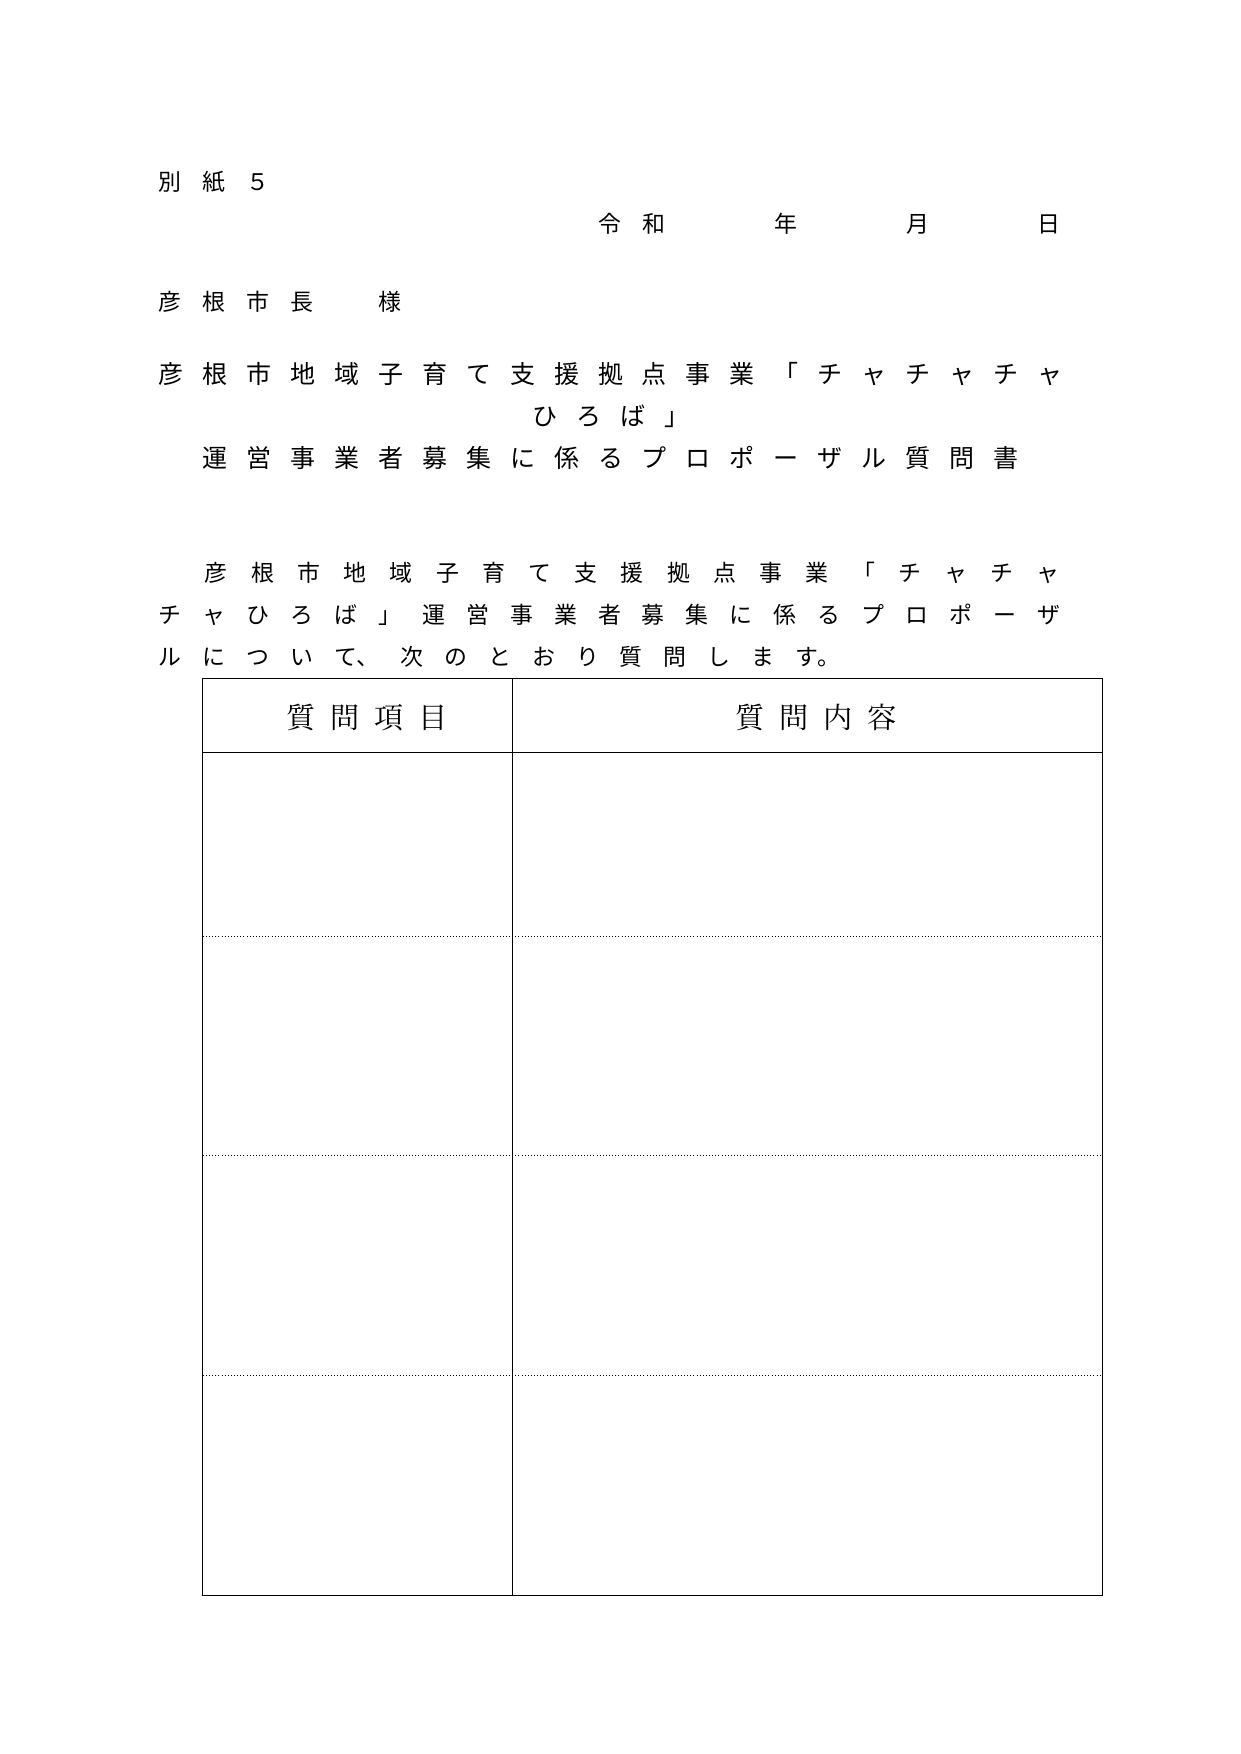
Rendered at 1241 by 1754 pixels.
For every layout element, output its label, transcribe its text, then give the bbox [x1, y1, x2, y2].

text 別紙５ [158, 163, 1082, 199]
table_cell [203, 1155, 512, 1375]
table_header 質問項目 [203, 679, 512, 752]
text 令和 年 月 日 [158, 204, 1082, 240]
table_cell [203, 1375, 512, 1595]
text 運営事業者募集に係るプロポーザル質問書 [158, 438, 1082, 475]
text 彦根市長 様 [158, 282, 1082, 318]
table_cell [203, 753, 512, 936]
table_cell [513, 1375, 1102, 1595]
text 彦根市地域子育て支援拠点事業「チャチャチャひろば」運営事業者募集に係るプロポーザルについて、次のとおり質問します。 [158, 553, 1082, 673]
table_cell [513, 1155, 1102, 1375]
table_cell [513, 753, 1102, 936]
table_cell [513, 936, 1102, 1155]
table_header 質問内容 [513, 679, 1102, 752]
text 彦根市地域子育て支援拠点事業「チャチャチャひろば」 [158, 355, 1082, 433]
table_cell [203, 936, 512, 1155]
